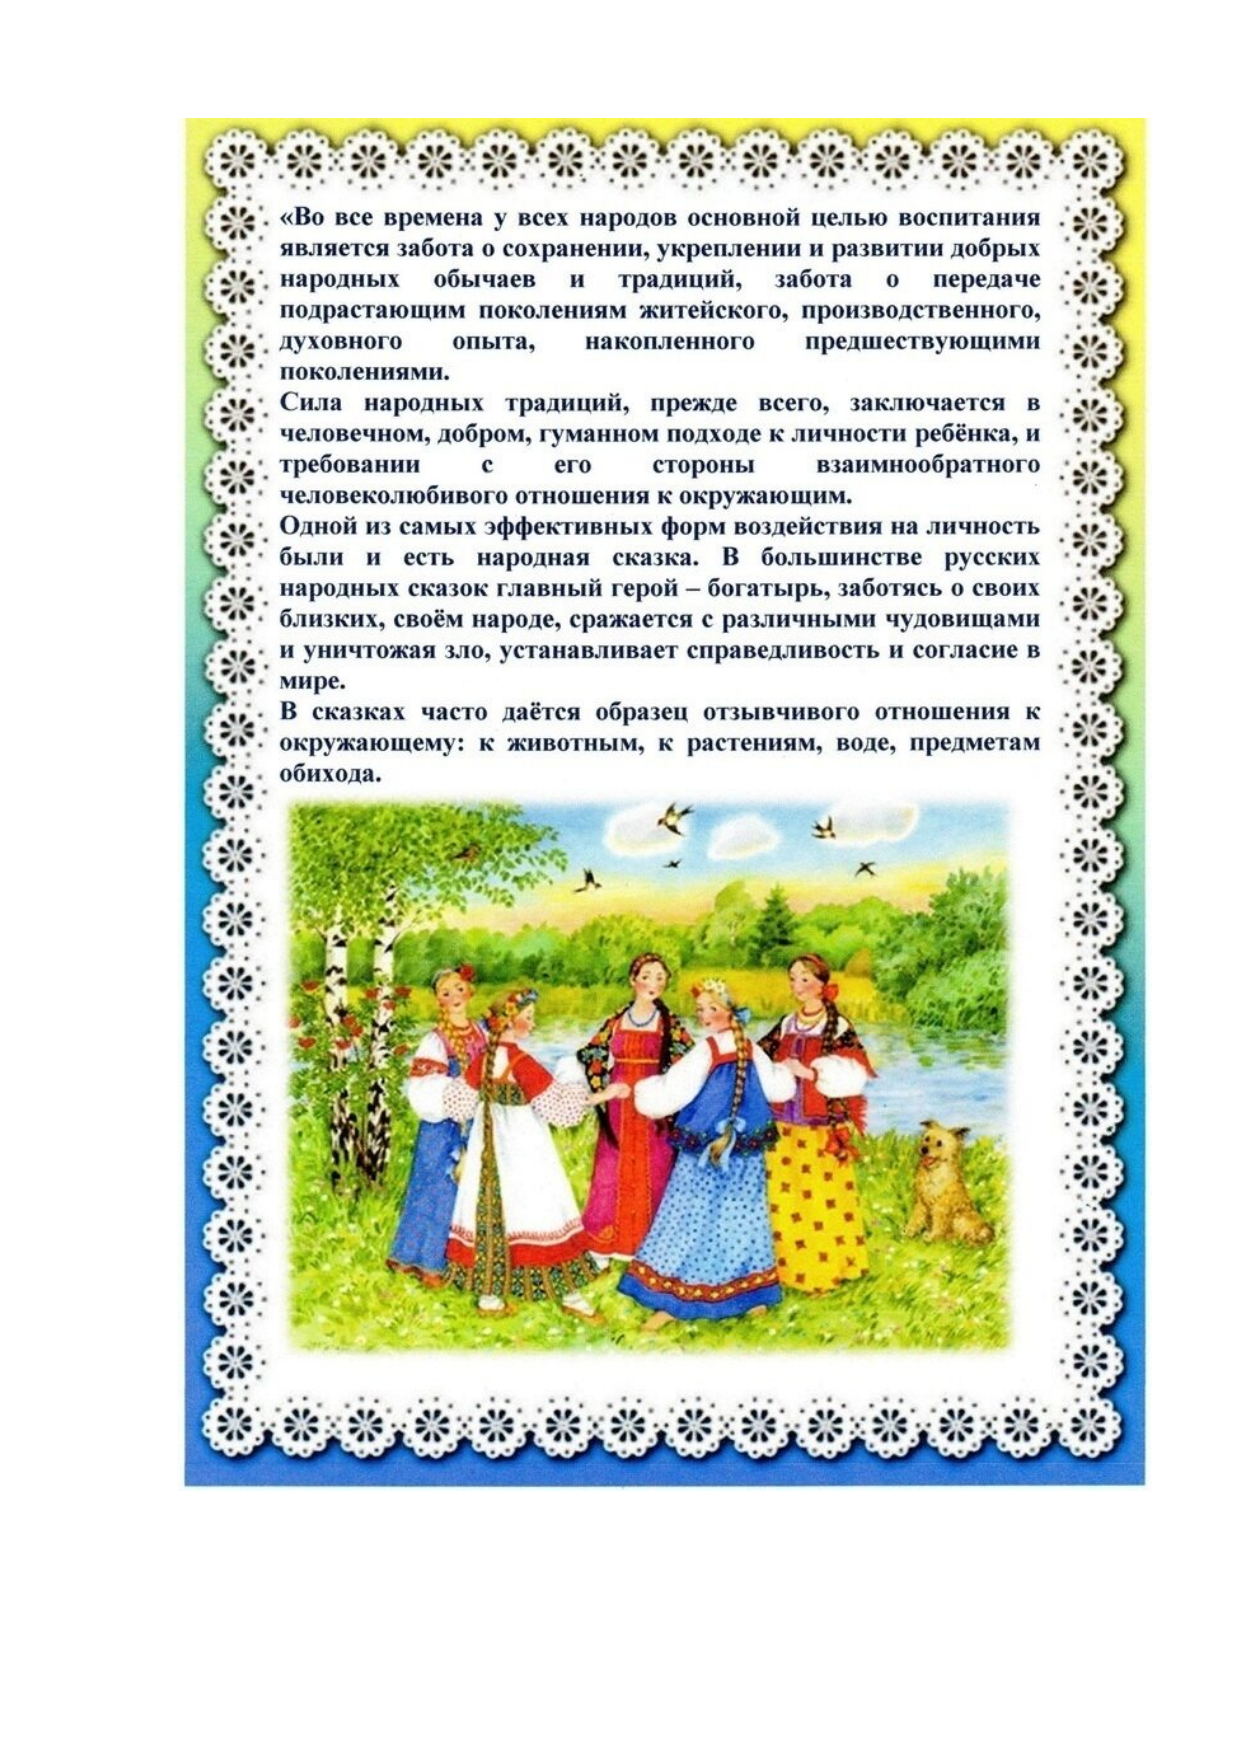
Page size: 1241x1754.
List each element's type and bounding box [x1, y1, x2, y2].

picture [177, 118, 1152, 1491]
